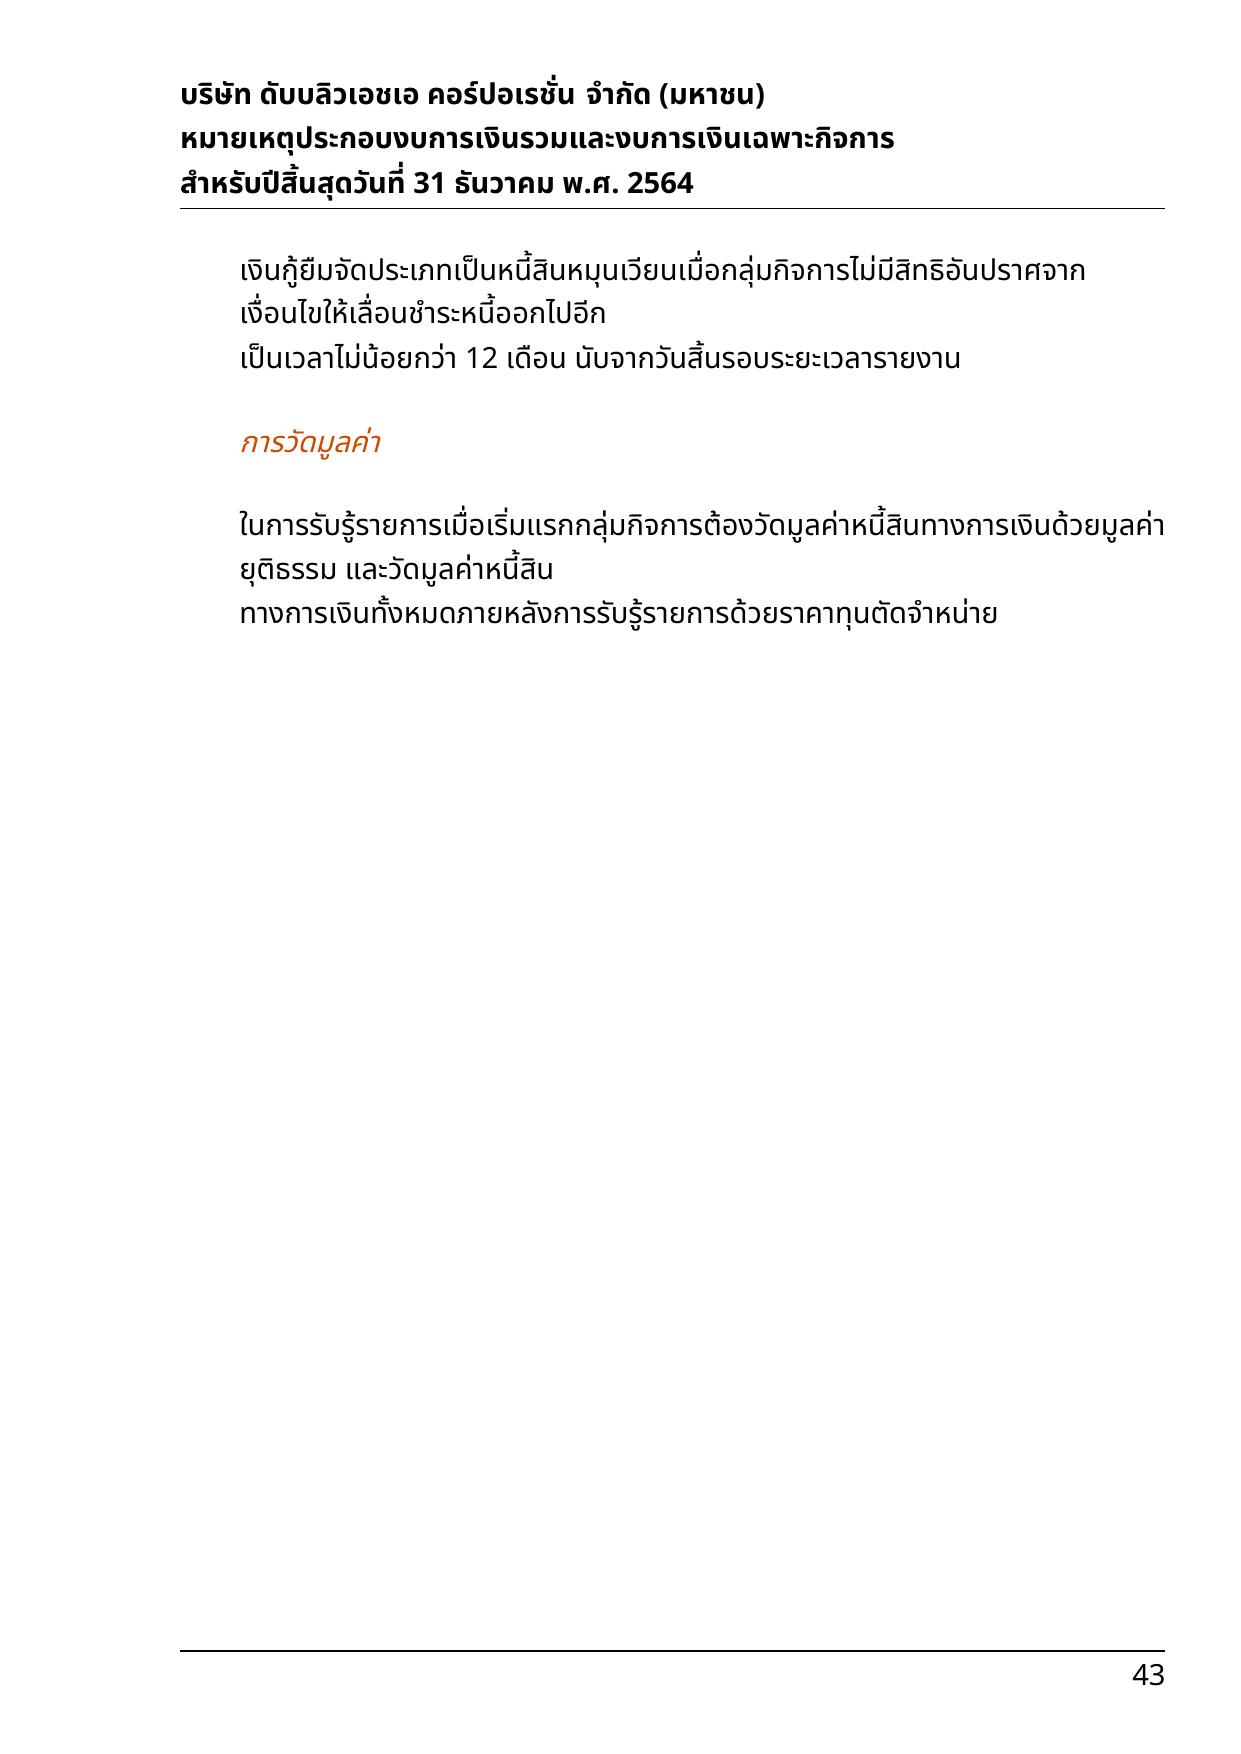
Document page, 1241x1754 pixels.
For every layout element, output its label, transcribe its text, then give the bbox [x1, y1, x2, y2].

text เงินกู้ยืมจัดประเภทเป็นหนี้สินหมุนเวียนเมื่อกลุ่มกิจการไม่มีสิทธิอันปราศจากเงื่อนไขให้เลื่อนชำระหนี้ออกไปอีก เป็นเวลาไม่น้อยกว่า 12 เดือน นับจากวันสิ้นรอบระยะเวลารายงาน [239, 249, 1165, 381]
text การวัดมูลค่า [239, 421, 1165, 465]
text ในการรับรู้รายการเมื่อเริ่มแรกกลุ่มกิจการต้องวัดมูลค่าหนี้สินทางการเงินด้วยมูลค่ายุติธรรม และวัดมูลค่าหนี้สิน ทางการเงินทั้งหมดภายหลังการรับรู้รายการด้วยราคาทุนตัดจำหน่าย [239, 505, 1165, 637]
